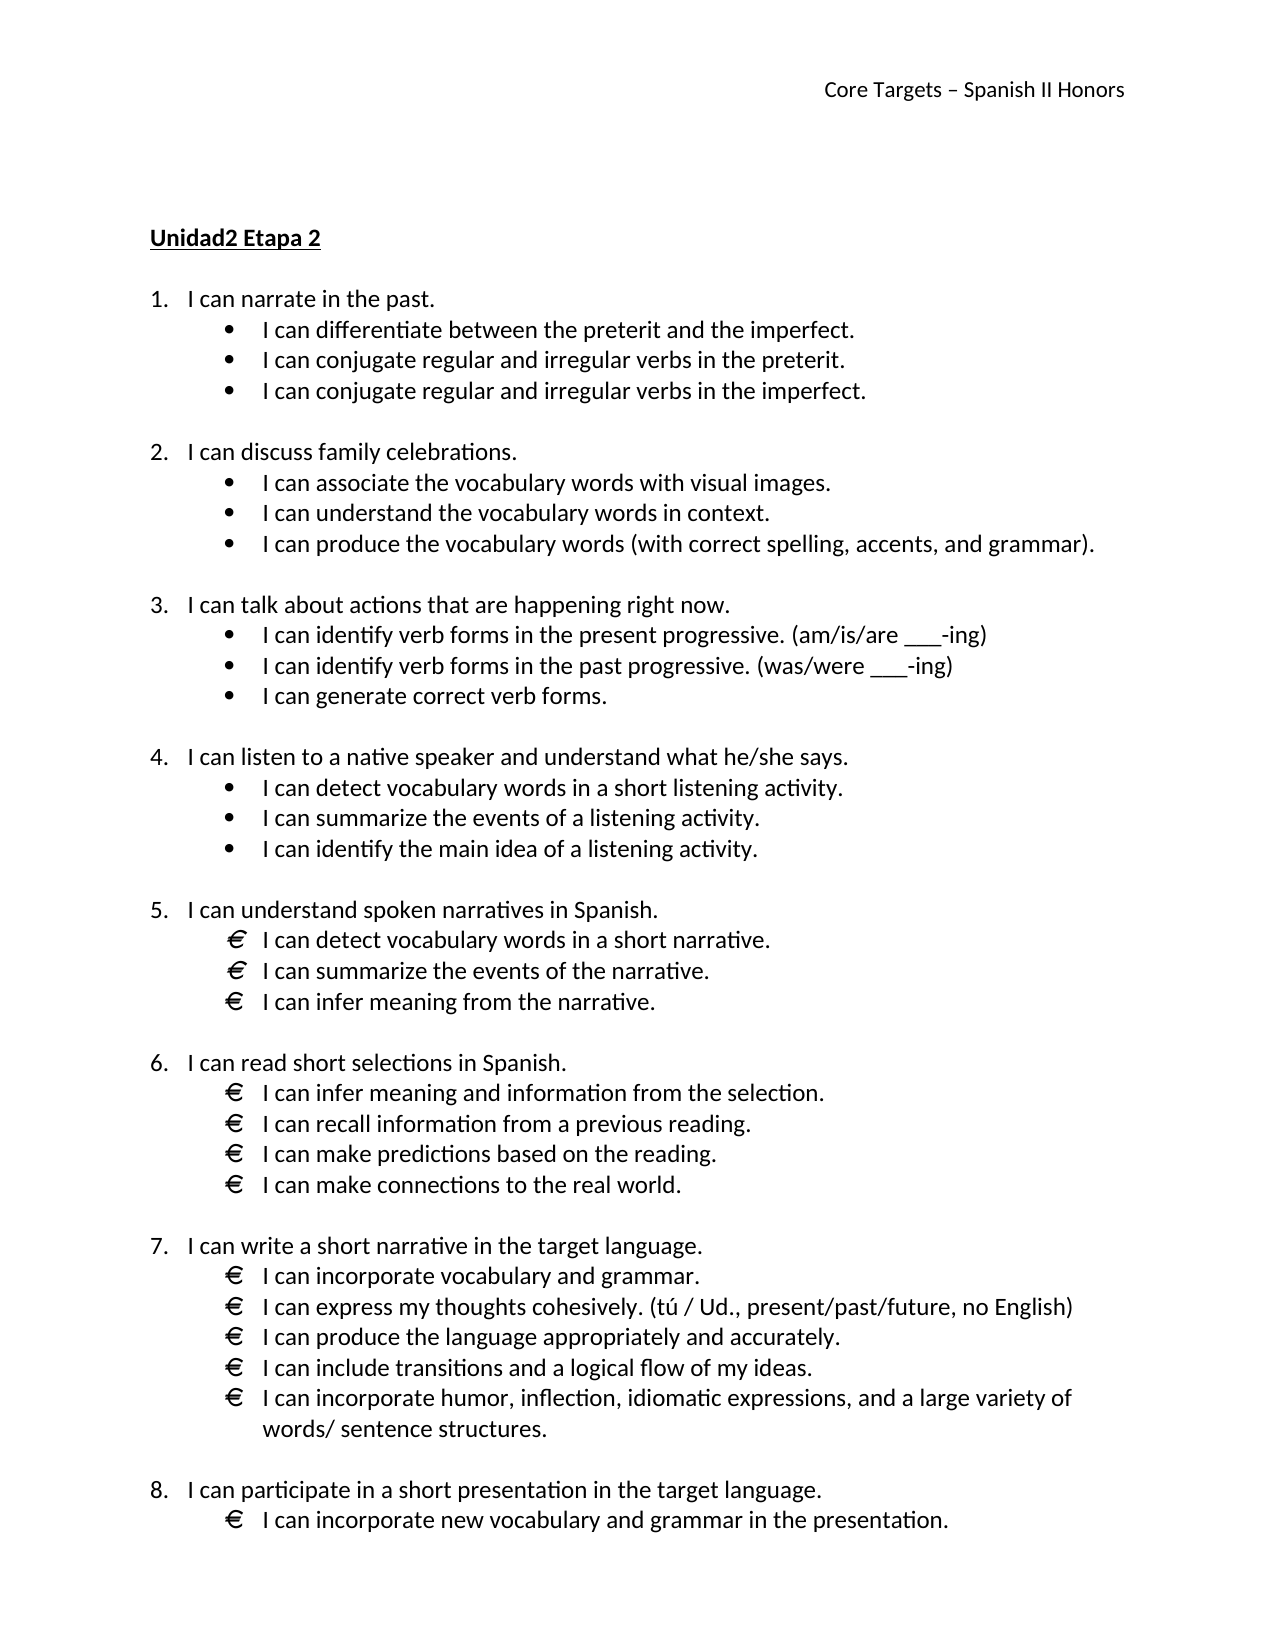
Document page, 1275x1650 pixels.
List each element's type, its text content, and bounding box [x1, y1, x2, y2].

list I can generate correct verb forms. [225, 680, 1125, 711]
list I can differentiate between the preterit and the imperfect. [225, 314, 1125, 345]
list I can incorporate humor, inflection, idiomatic expressions, and a large variety of words/ sentence structures. [225, 1382, 1125, 1443]
list I can discuss family celebrations. [150, 436, 1125, 467]
list I can detect vocabulary words in a short listening activity. [225, 772, 1125, 802]
text Unidad2 Etapa 2 [150, 223, 1125, 253]
list I can infer meaning and information from the selection. [225, 1077, 1125, 1108]
list I can recall information from a previous reading. [225, 1108, 1125, 1138]
list I can listen to a native speaker and understand what he/she says. [150, 741, 1125, 772]
list I can summarize the events of a listening activity. [225, 802, 1125, 833]
list I can make connections to the real world. [225, 1169, 1125, 1199]
list I can incorporate new vocabulary and grammar in the presentation. [225, 1504, 1125, 1535]
list I can identify verb forms in the present progressive. (am/is/are ___-ing) [225, 619, 1125, 650]
list I can understand spoken narratives in Spanish. [150, 894, 1125, 924]
list I can read short selections in Spanish. [150, 1047, 1125, 1077]
list I can conjugate regular and irregular verbs in the preterit. [225, 345, 1125, 375]
list I can narrate in the past. [150, 284, 1125, 314]
list I can make predictions based on the reading. [225, 1138, 1125, 1169]
list I can talk about actions that are happening right now. [150, 589, 1125, 619]
list I can produce the language appropriately and accurately. [225, 1321, 1125, 1352]
list I can summarize the events of the narrative. [225, 955, 1125, 986]
list I can conjugate regular and irregular verbs in the imperfect. [225, 375, 1125, 406]
list I can infer meaning from the narrative. [225, 986, 1125, 1016]
list I can understand the vocabulary words in context. [225, 497, 1125, 528]
list I can identify the main idea of a listening activity. [225, 833, 1125, 863]
list I can write a short narrative in the target language. [150, 1230, 1125, 1260]
list I can identify verb forms in the past progressive. (was/were ___-ing) [225, 650, 1125, 680]
list I can include transitions and a logical flow of my ideas. [225, 1352, 1125, 1382]
list I can detect vocabulary words in a short narrative. [225, 924, 1125, 955]
list I can produce the vocabulary words (with correct spelling, accents, and grammar). [225, 528, 1125, 558]
list I can incorporate vocabulary and grammar. [225, 1260, 1125, 1291]
list I can participate in a short presentation in the target language. [150, 1474, 1125, 1504]
list I can associate the vocabulary words with visual images. [225, 467, 1125, 497]
list I can express my thoughts cohesively. (tú / Ud., present/past/future, no English) [225, 1291, 1125, 1321]
